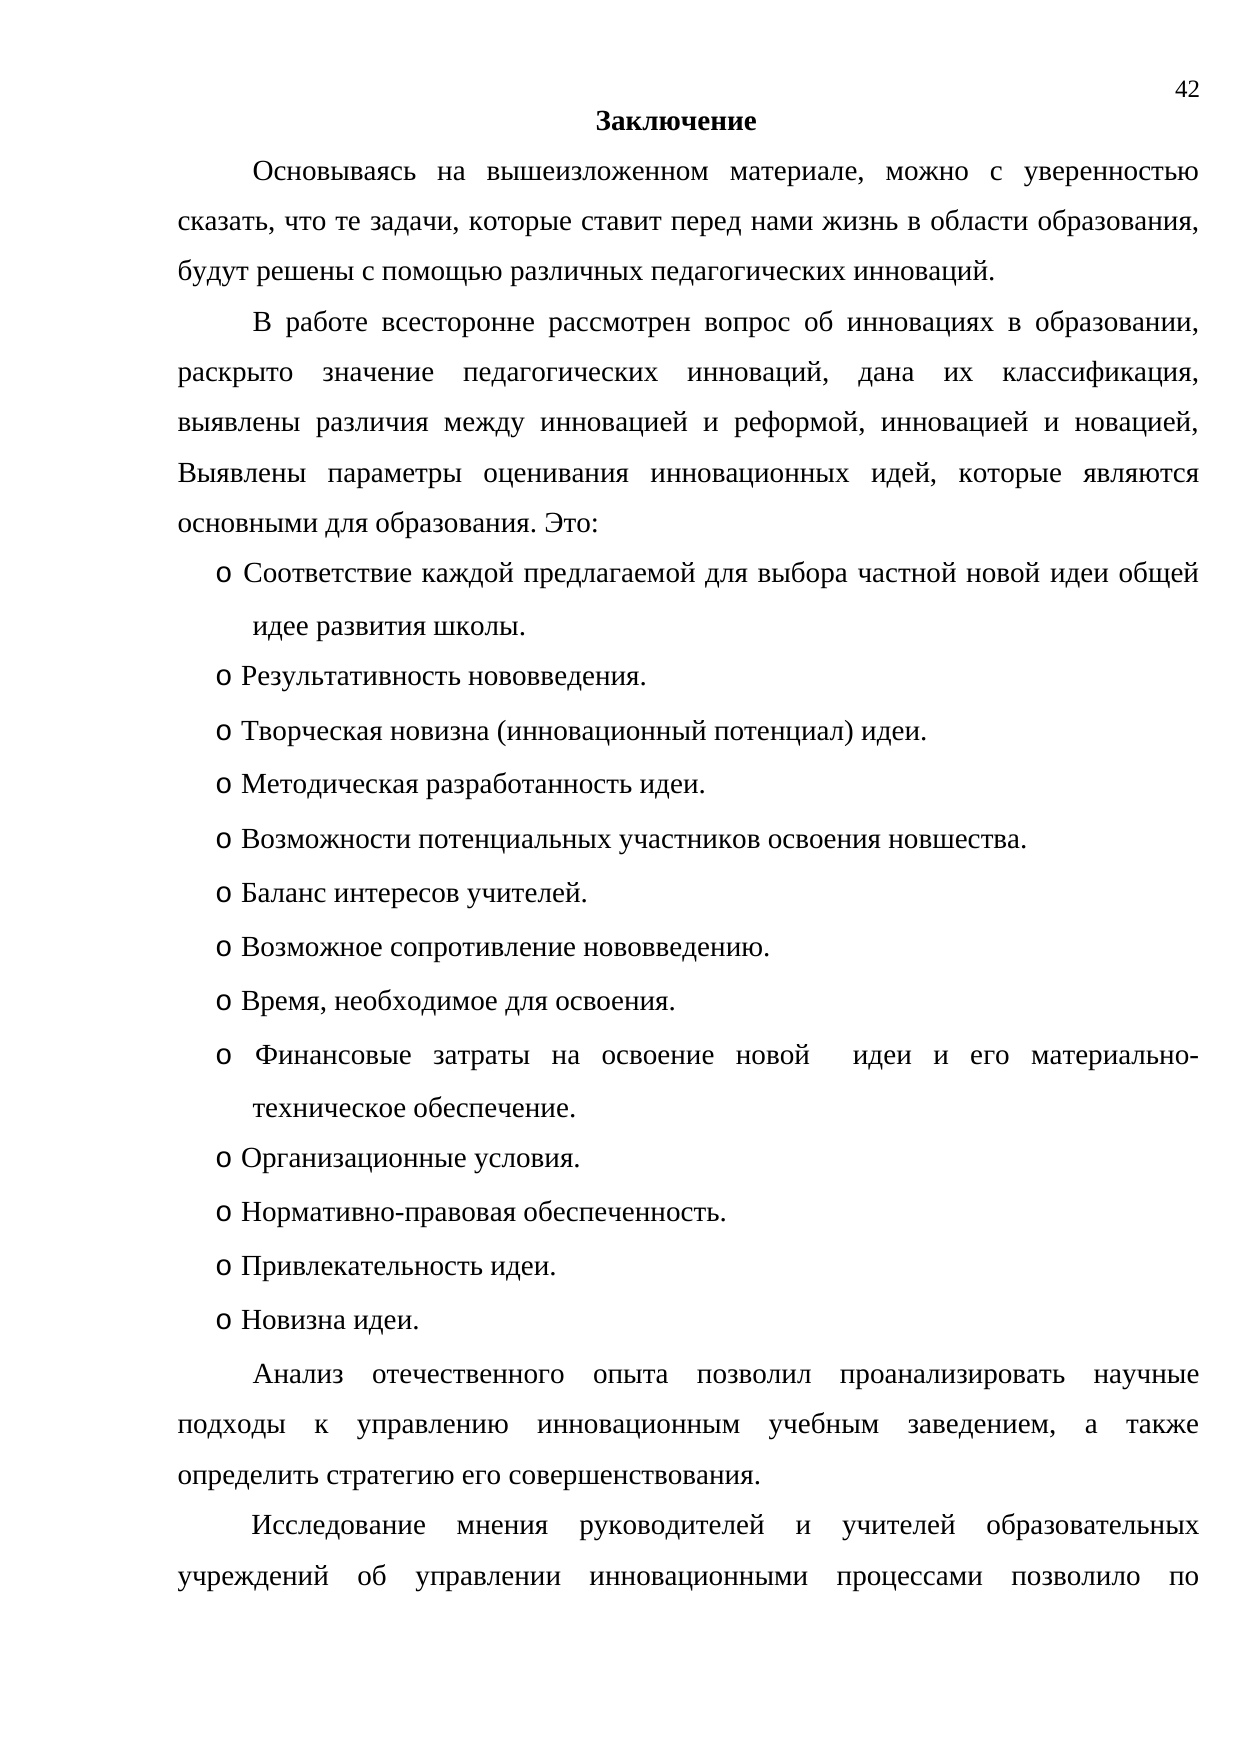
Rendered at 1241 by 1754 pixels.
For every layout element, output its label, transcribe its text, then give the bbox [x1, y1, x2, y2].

list Возможности потенциальных участников освоения новшества. [215, 821, 1200, 857]
list Возможное сопротивление нововведению. [215, 929, 1200, 965]
list Методическая разработанность идеи. [215, 767, 1200, 803]
text Анализ отечественного опыта позволил проанализировать научные подходы к управлению инновационным учебным заведением, а также определить стратегию его совершенствования. [177, 1356, 1200, 1491]
list Привлекательность идеи. [215, 1248, 1200, 1284]
text В работе всесторонне рассмотрен вопрос об инновациях в образовании, раскрыто значение педагогических инноваций, дана их классификация, выявлены различия между инновацией и реформой, инновацией и новацией, Выявлены параметры оценивания инновационных идей, которые являются основными для образования. Это: [177, 304, 1200, 539]
list Соответствие каждой предлагаемой для выбора частной новой идеи общей идее развития школы. [215, 555, 1200, 642]
list Новизна идеи. [215, 1302, 1200, 1338]
list Время, необходимое для освоения. [215, 983, 1200, 1019]
list Творческая новизна (инновационный потенциал) идеи. [215, 713, 1200, 749]
list Баланс интересов учителей. [215, 875, 1200, 911]
text Основываясь на вышеизложенном материале, можно с уверенностью сказать, что те задачи, которые ставит перед нами жизнь в области образования, будут решены с помощью различных педагогических инноваций. [177, 153, 1200, 287]
list Результативность нововведения. [215, 658, 1200, 694]
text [177, 1507, 1200, 1591]
text Заключение [177, 103, 1200, 136]
list Нормативно-правовая обеспеченность. [215, 1194, 1200, 1230]
list Финансовые затраты на освоение новой идеи и его материально-техническое обеспечение. [215, 1037, 1200, 1123]
list Организационные условия. [215, 1140, 1200, 1176]
